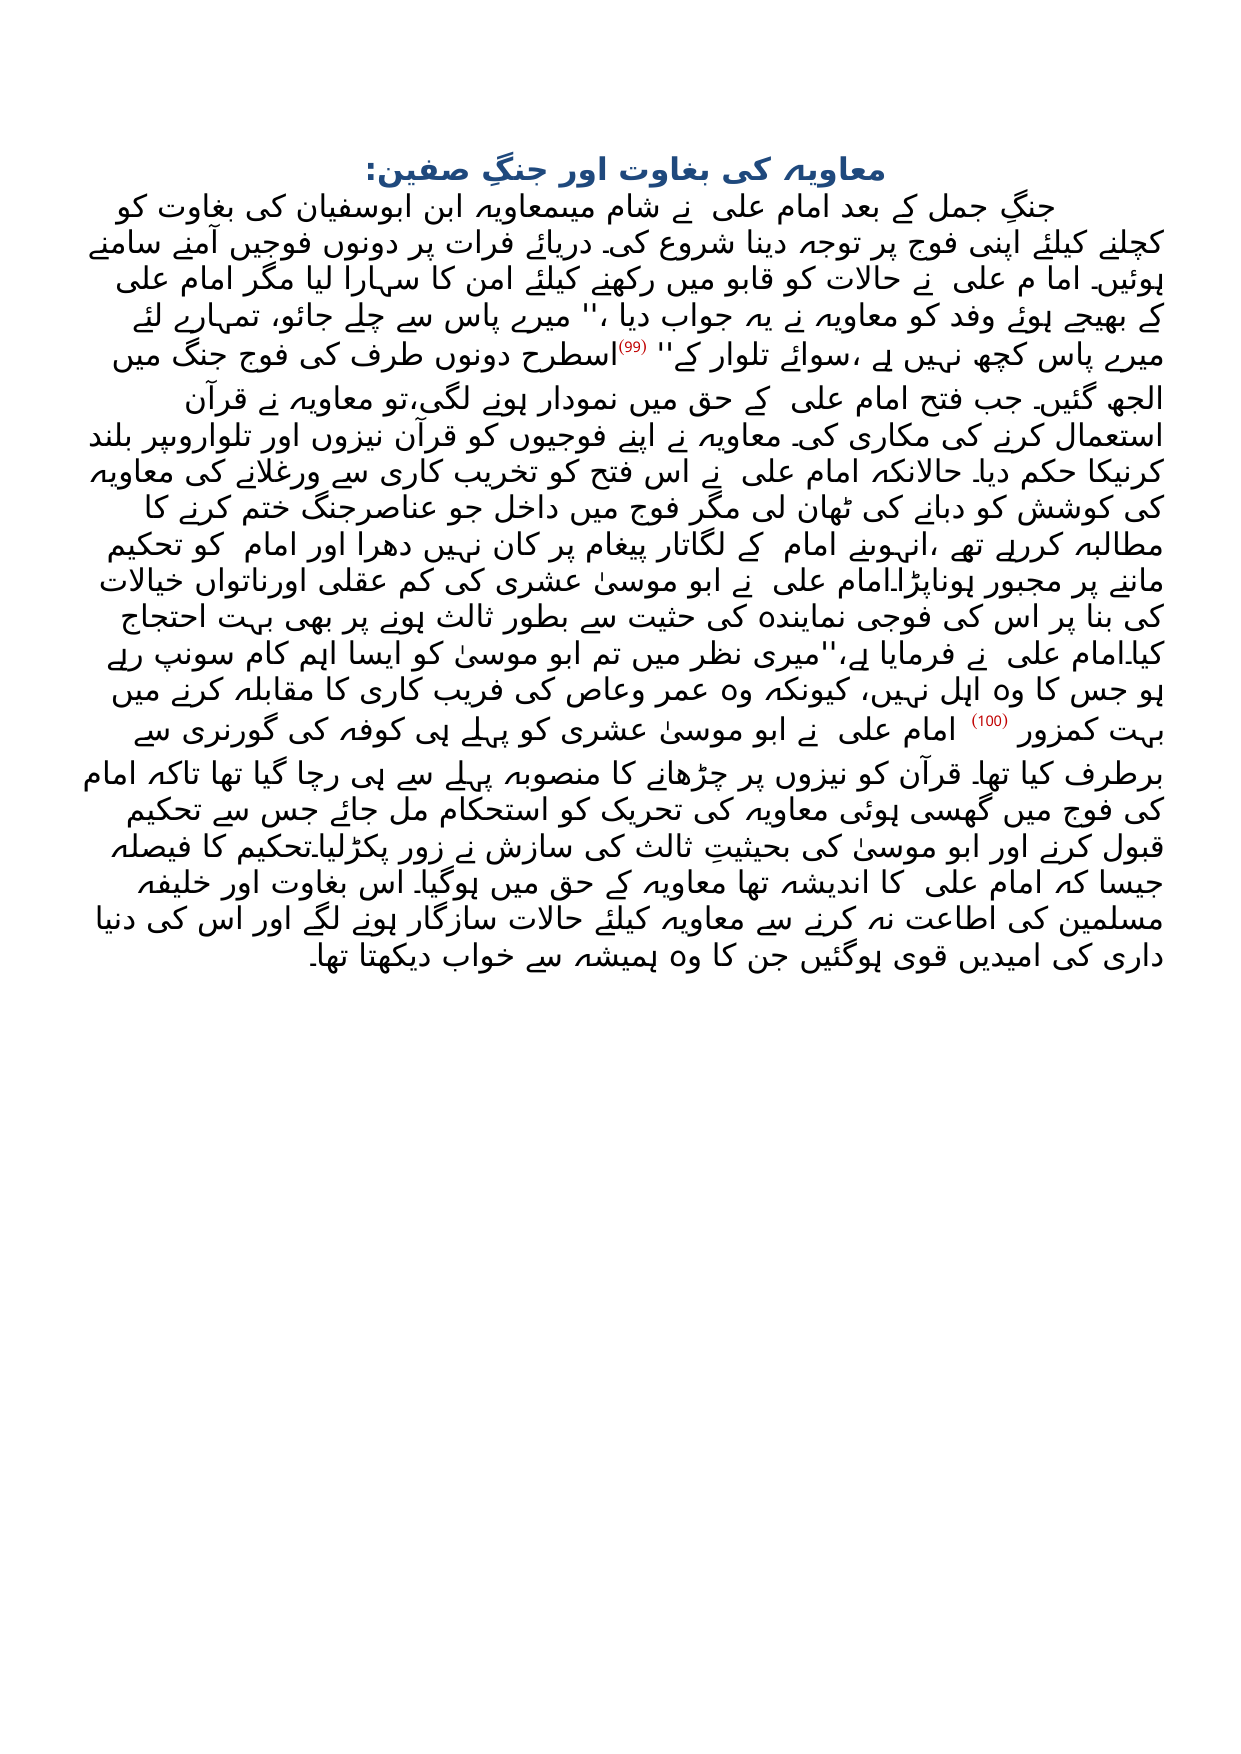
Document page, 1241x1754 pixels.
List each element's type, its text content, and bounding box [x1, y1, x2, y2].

subtitle معاویہ کی بغاوت اور جنگِ صفین: [75, 152, 1165, 188]
text جنگِ جمل کے بعد امام علی نے شام میںمعاویہ ابن ابوسفیان کی بغاوت کو کچلنے کیلئے اپنی فوج پر توجہ دینا شروع کی۔ دریائے فرات پر دونوں فوجیں آمنے سامنے ہوئیں۔ اما م علی نے حالات کو قابو میں رکھنے کیلئے امن کا سہارا لیا مگر امام علی کے بھیجے ہوئے وفد کو معاویہ نے یہ جواب دیا ،'' میرے پاس سے چلے جائو، تمہارے لئے میرے پاس کچھ نہیں ہے ،سوائے تلوار کے'' (99)اسطرح دونوں طرف کی فوج جنگ میں الجھ گئیں۔ جب فتح امام علی کے حق میں نمودار ہونے لگی،تو معاویہ نے قرآن استعمال کرنے کی مکاری کی۔ معاویہ نے اپنے فوجیوں کو قرآن نیزوں اور تلواروںپر بلند کرنیکا حکم دیا۔ حالانکہ امام علی نے اس فتح کو تخریب کاری سے ورغلانے کی معاویہ کی کوشش کو دبانے کی ٹھان لی مگر فوج میں داخل جو عناصرجنگ ختم کرنے کا مطالبہ کررہے تھے ،انہوںنے امام کے لگاتار پیغام پر کان نہیں دھرا اور امام کو تحکیم ماننے پر مجبور ہوناپڑا۔امام علی نے ابو موسیٰ عشری کی کم عقلی اورناتواں خیالات کی بنا پر اس کی فوجی نمایندہ کی حثیت سے بطور ثالث ہونے پر بھی بہت احتجاج کیا۔امام علی نے فرمایا ہے،''میری نظر میں تم ابو موسیٰ کو ایسا اہم کام سونپ رہے ہو جس کا وہ اہل نہیں، کیونکہ وہ عمر وعاص کی فریب کاری کا مقابلہ کرنے میں بہت کمزور (100) امام علی نے ابو موسیٰ عشری کو پہلے ہی کوفہ کی گورنری سے برطرف کیا تھا۔ قرآن کو نیزوں پر چڑھانے کا منصوبہ پہلے سے ہی رچا گیا تھا تاکہ امام کی فوج میں گھسی ہوئی معاویہ کی تحریک کو استحکام مل جائے جس سے تحکیم قبول کرنے اور ابو موسیٰ کی بحیثیتِ ثالث کی سازش نے زور پکڑلیا۔تحکیم کا فیصلہ جیسا کہ امام علی کا اندیشہ تھا معاویہ کے حق میں ہوگیا۔ اس بغاوت اور خلیفہ مسلمین کی اطاعت نہ کرنے سے معاویہ کیلئے حالات سازگار ہونے لگے اور اس کی دنیا داری کی امیدیں قوی ہوگئیں جن کا وہ ہمیشہ سے خواب دیکھتا تھا۔ [75, 188, 1165, 973]
